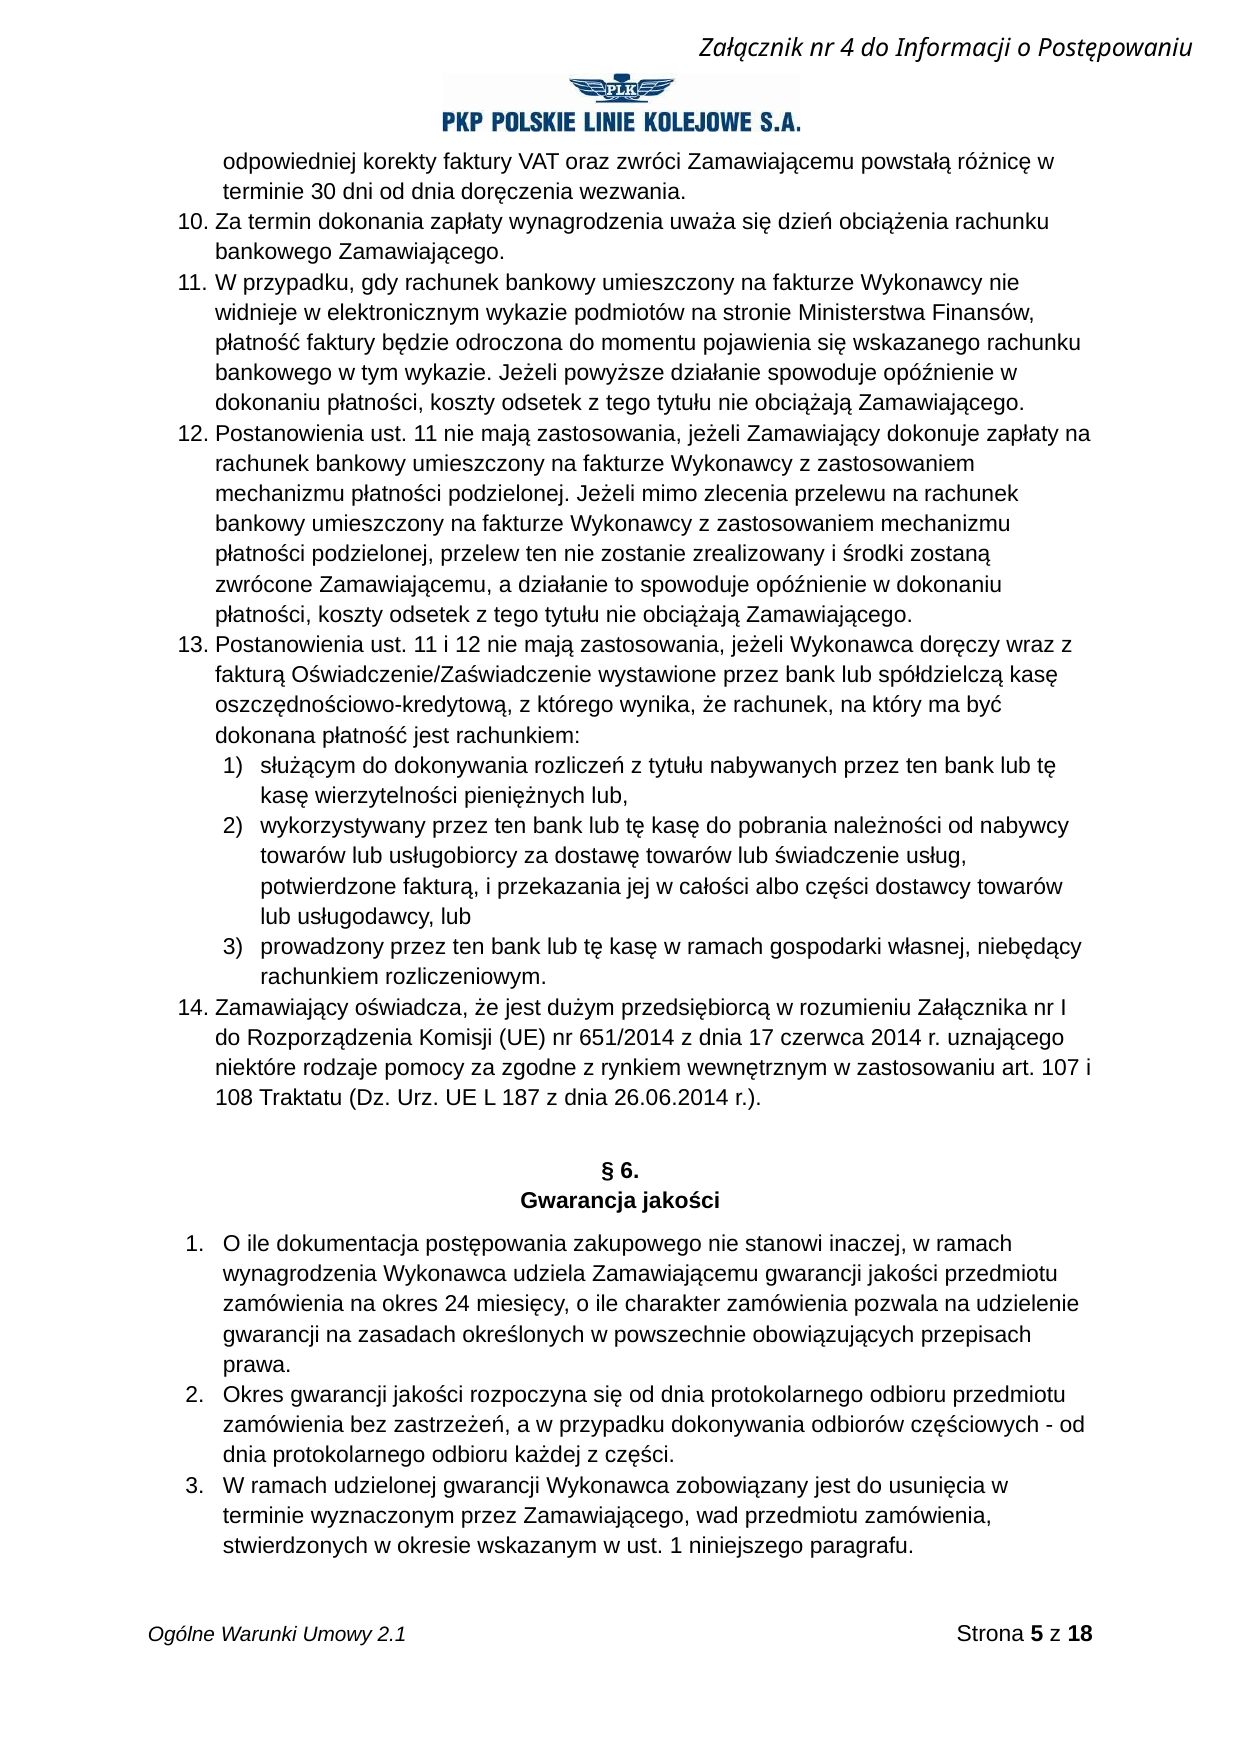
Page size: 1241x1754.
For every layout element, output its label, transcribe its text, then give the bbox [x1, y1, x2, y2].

list służącym do dokonywania rozliczeń z tytułu nabywanych przez ten bank lub tę kasę wierzytelności pieniężnych lub, [223, 752, 1093, 808]
list W przypadku, gdy rachunek bankowy umieszczony na fakturze Wykonawcy nie widnieje w elektronicznym wykazie podmiotów na stronie Ministerstwa Finansów, płatność faktury będzie odroczona do momentu pojawienia się wskazanego rachunku bankowego w tym wykazie. Jeżeli powyższe działanie spowoduje opóźnienie w dokonaniu płatności, koszty odsetek z tego tytułu nie obciążają Zamawiającego. [177, 268, 1093, 416]
list Postanowienia ust. 11 i 12 nie mają zastosowania, jeżeli Wykonawca doręczy wraz z fakturą Oświadczenie/Zaświadczenie wystawione przez bank lub spółdzielczą kasę oszczędnościowo-kredytową, z którego wynika, że rachunek, na który ma być dokonana płatność jest rachunkiem: [177, 631, 1093, 748]
list W ramach udzielonej gwarancji Wykonawca zobowiązany jest do usunięcia w terminie wyznaczonym przez Zamawiającego, wad przedmiotu zamówienia, stwierdzonych w okresie wskazanym w ust. 1 niniejszego paragrafu. [185, 1472, 1093, 1558]
list Zamawiający oświadcza, że jest dużym przedsiębiorcą w rozumieniu Załącznika nr I do Rozporządzenia Komisji (UE) nr 651/2014 z dnia 17 czerwca 2014 r. uznającego niektóre rodzaje pomocy za zgodne z rynkiem wewnętrznym w zastosowaniu art. 107 i 108 Traktatu (Dz. Urz. UE L 187 z dnia 26.06.2014 r.). [177, 993, 1093, 1110]
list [185, 148, 1093, 204]
subtitle Gwarancja jakości [148, 1187, 1093, 1213]
picture [442, 73, 801, 132]
list wykorzystywany przez ten bank lub tę kasę do pobrania należności od nabywcy towarów lub usługobiorcy za dostawę towarów lub świadczenie usług, potwierdzone fakturą, i przekazania jej w całości albo części dostawcy towarów lub usługodawcy, lub [223, 812, 1093, 929]
list O ile dokumentacja postępowania zakupowego nie stanowi inaczej, w ramach wynagrodzenia Wykonawca udziela Zamawiającemu gwarancji jakości przedmiotu zamówienia na okres 24 miesięcy, o ile charakter zamówienia pozwala na udzielenie gwarancji na zasadach określonych w powszechnie obowiązujących przepisach prawa. [185, 1230, 1093, 1377]
list Okres gwarancji jakości rozpoczyna się od dnia protokolarnego odbioru przedmiotu zamówienia bez zastrzeżeń, a w przypadku dokonywania odbiorów częściowych - od dnia protokolarnego odbioru każdej z części. [185, 1381, 1093, 1468]
list Za termin dokonania zapłaty wynagrodzenia uważa się dzień obciążenia rachunku bankowego Zamawiającego. [177, 208, 1093, 264]
list Postanowienia ust. 11 nie mają zastosowania, jeżeli Zamawiający dokonuje zapłaty na rachunek bankowy umieszczony na fakturze Wykonawcy z zastosowaniem mechanizmu płatności podzielonej. Jeżeli mimo zlecenia przelewu na rachunek bankowy umieszczony na fakturze Wykonawcy z zastosowaniem mechanizmu płatności podzielonej, przelew ten nie zostanie zrealizowany i środki zostaną zwrócone Zamawiającemu, a działanie to spowoduje opóźnienie w dokonaniu płatności, koszty odsetek z tego tytułu nie obciążają Zamawiającego. [177, 419, 1093, 627]
subtitle § 6. [148, 1157, 1093, 1183]
list prowadzony przez ten bank lub tę kasę w ramach gospodarki własnej, niebędący rachunkiem rozliczeniowym. [223, 933, 1093, 989]
